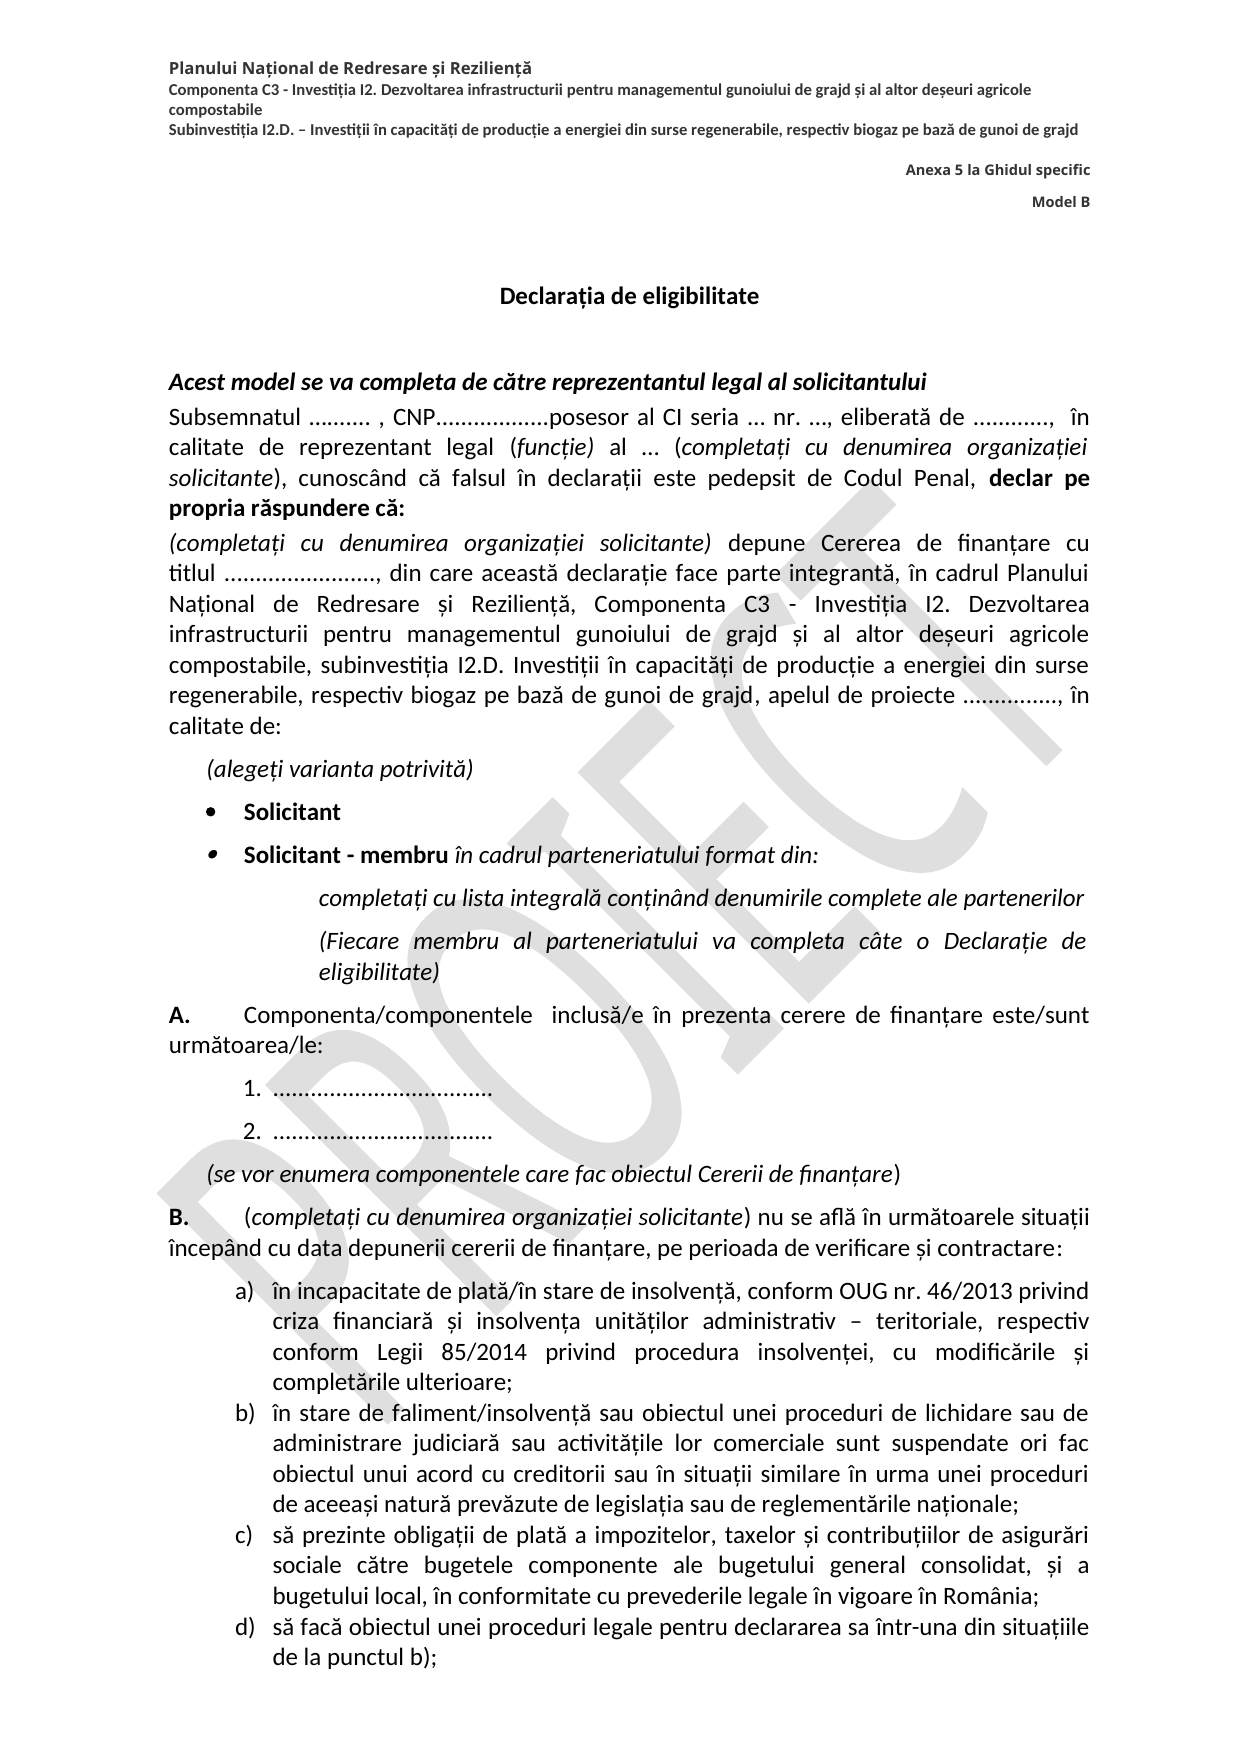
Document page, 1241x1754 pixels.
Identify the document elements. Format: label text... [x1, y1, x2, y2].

list (alegeți varianta potrivită) [206, 753, 1090, 784]
text Acest model se va completa de către reprezentantul legal al solicitantului [169, 366, 1090, 397]
list completați cu lista integrală conținând denumirile complete ale partenerilor [319, 882, 1090, 913]
list ................................... [243, 1115, 1090, 1146]
title Declarația de eligibilitate [169, 280, 1090, 311]
list (Fiecare membru al parteneriatului va completa câte o Declarație de eligibilitate) [319, 925, 1090, 986]
list Solicitant - membru în cadrul parteneriatului format din: [206, 839, 1090, 870]
list Solicitant [206, 796, 1090, 827]
list (se vor enumera componentele care fac obiectul Cererii de finanțare) [206, 1158, 1090, 1189]
list Componenta/componentele inclusă/e în prezenta cerere de finanțare este/sunt următoarea/le: [169, 999, 1090, 1060]
text (completați cu denumirea organizației solicitante) depune Cererea de finanțare cu titlul ........................, din care această declarație face parte integrantă, în cadrul Planului Național de Redresare și Reziliență, Componenta C3 - Investiția I2. Dezvoltarea infrastructurii pentru managementul gunoiului de grajd și al altor deșeuri agricole compostabile, subinvestiția I2.D. Investiții în capacități de producție a energiei din surse regenerabile, respectiv biogaz pe bază de gunoi de grajd, apelul de proiecte ..............., în calitate de: [169, 527, 1090, 741]
list în stare de faliment/insolvență sau obiectul unei proceduri de lichidare sau de administrare judiciară sau activitățile lor comerciale sunt suspendate ori fac obiectul unui acord cu creditorii sau în situații similare în urma unei proceduri de aceeași natură prevăzute de legislația sau de reglementările naționale; [235, 1397, 1090, 1519]
list să prezinte obligații de plată a impozitelor, taxelor și contribuțiilor de asigurări sociale către bugetele componente ale bugetului general consolidat, și a bugetului local, în conformitate cu prevederile legale în vigoare în România; [235, 1519, 1090, 1611]
list (completați cu denumirea organizației solicitante) nu se află în următoarele situații începând cu data depunerii cererii de finanțare, pe perioada de verificare și contractare: [169, 1201, 1090, 1262]
list ................................... [243, 1072, 1090, 1103]
text Subsemnatul …....... , CNP..................posesor al CI seria … nr. …, eliberată de ............, în calitate de reprezentant legal (funcție) al … (completați cu denumirea organizației solicitante), cunoscând că falsul în declarații este pedepsit de Codul Penal, declar pe propria răspundere că: [169, 401, 1090, 523]
list să facă obiectul unei proceduri legale pentru declararea sa într-una din situațiile de la punctul b); [235, 1611, 1090, 1672]
list în incapacitate de plată/în stare de insolvență, conform OUG nr. 46/2013 privind criza financiară și insolvența unităților administrativ – teritoriale, respectiv conform Legii 85/2014 privind procedura insolvenței, cu modificările și completările ulterioare; [235, 1275, 1090, 1397]
